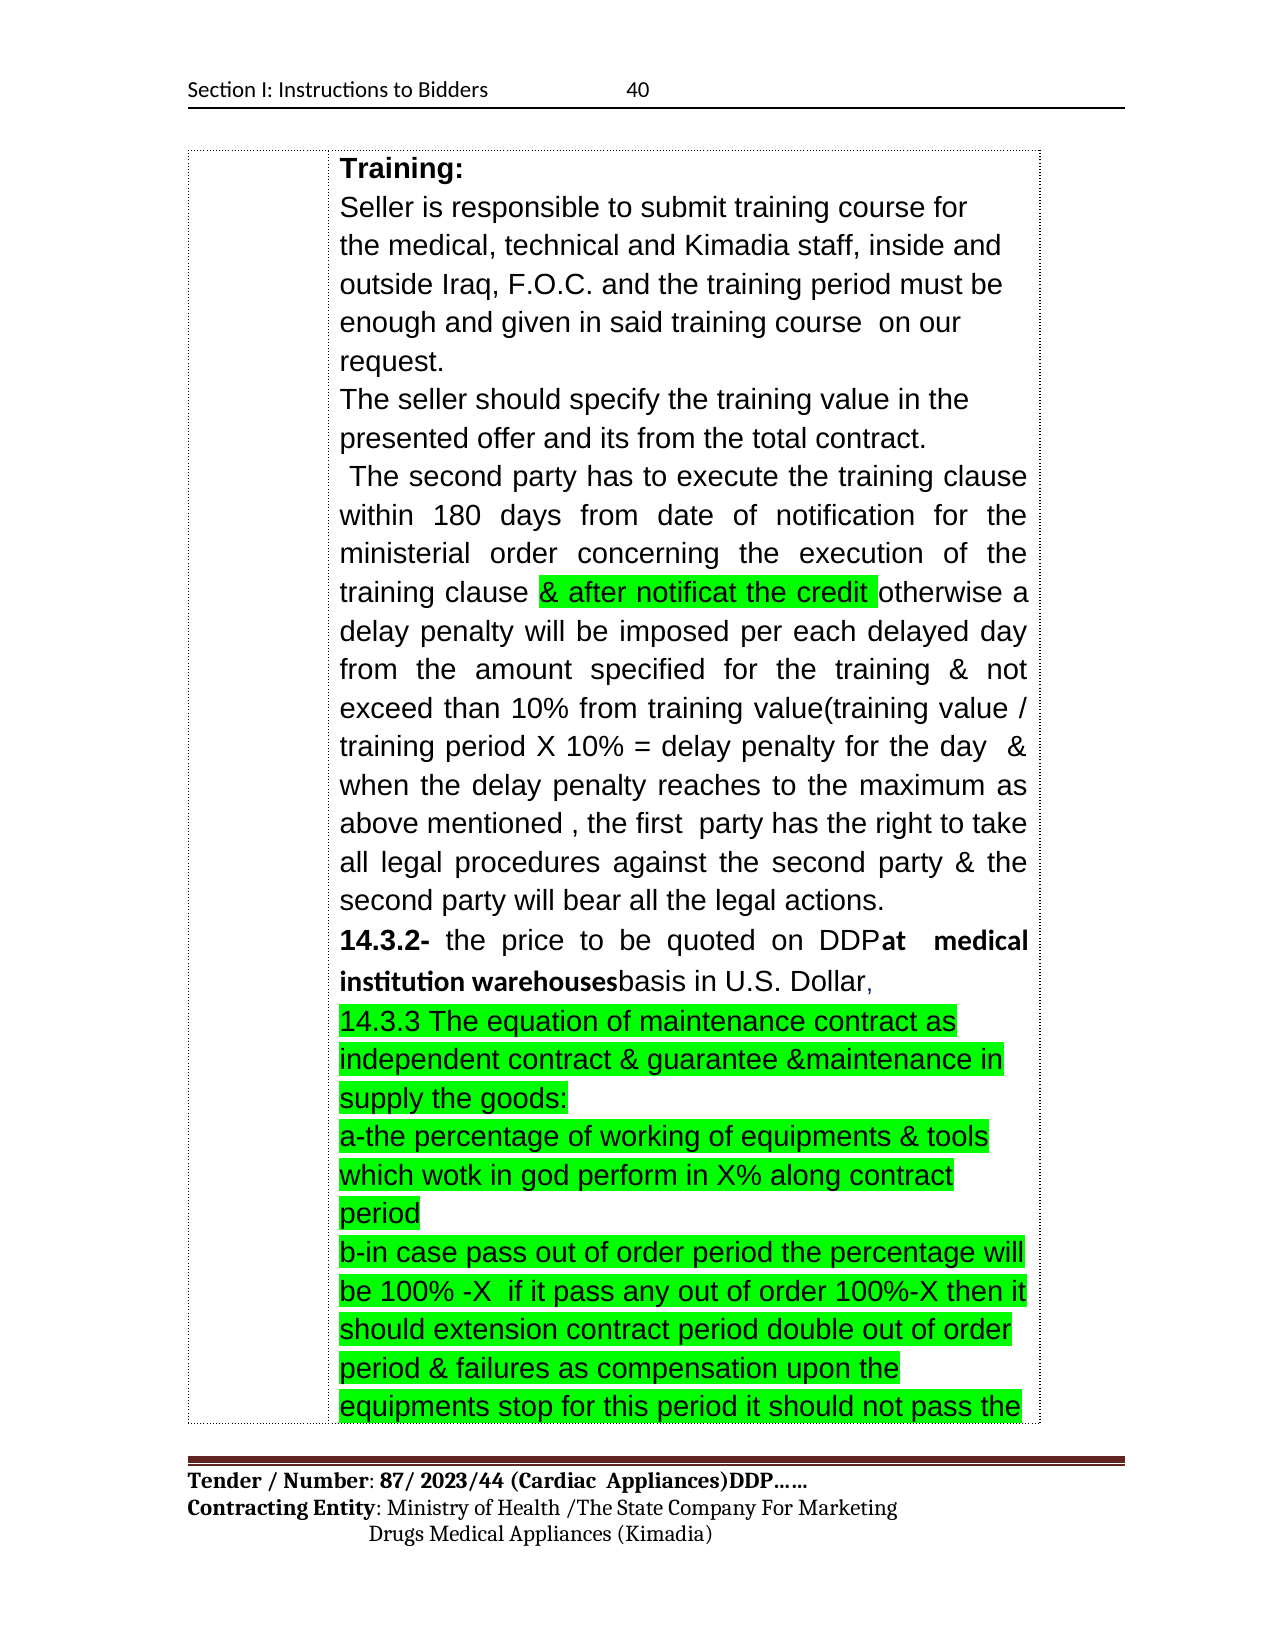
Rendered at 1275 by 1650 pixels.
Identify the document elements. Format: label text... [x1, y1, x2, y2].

table_cell 14 [188, 150, 328, 1423]
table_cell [328, 150, 1040, 1423]
